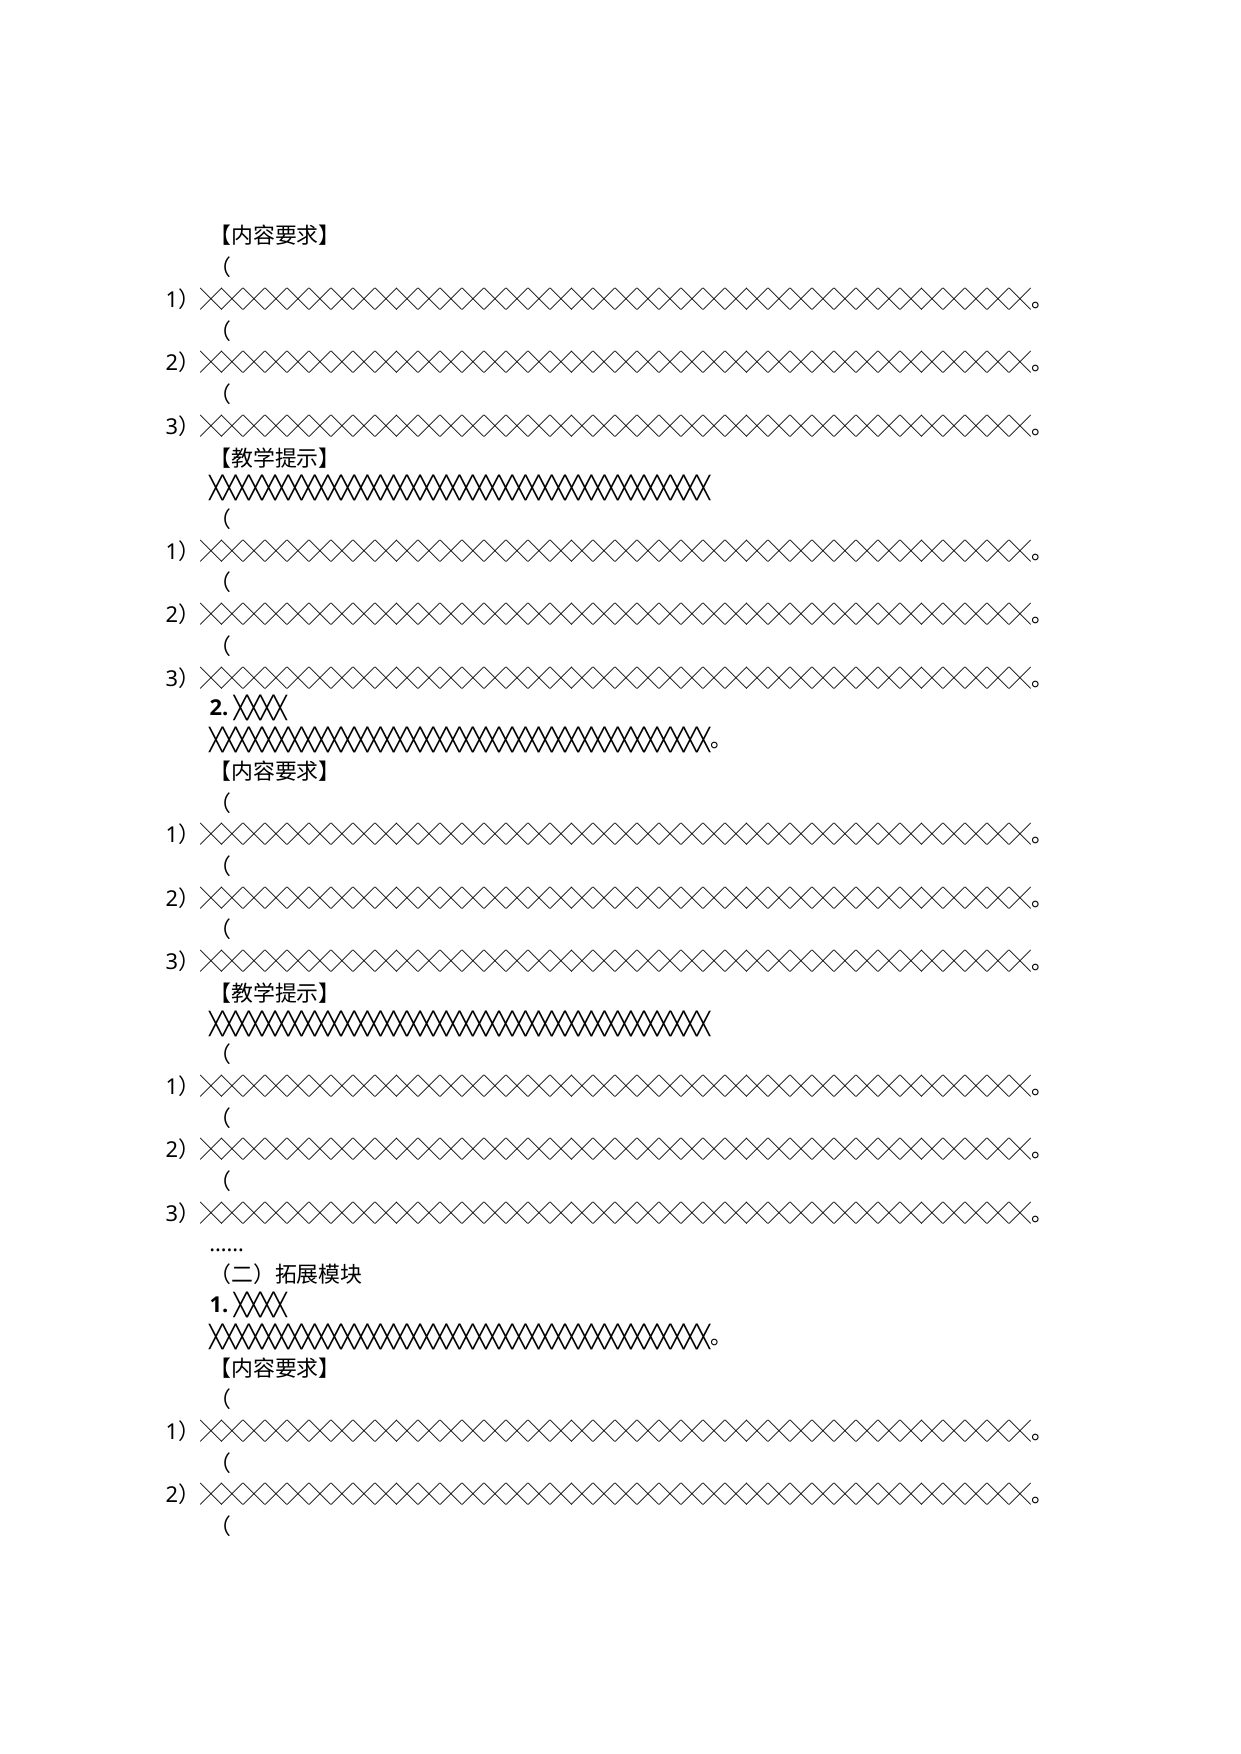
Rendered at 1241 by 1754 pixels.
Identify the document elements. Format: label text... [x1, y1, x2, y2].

text 【教学提示】 [165, 976, 1087, 1007]
text （3）╳╳╳╳╳╳╳╳╳╳╳╳╳╳╳╳╳╳╳╳╳╳╳╳╳╳╳╳╳╳╳╳╳╳╳╳╳╳。 [165, 912, 1087, 976]
text （2）╳╳╳╳╳╳╳╳╳╳╳╳╳╳╳╳╳╳╳╳╳╳╳╳╳╳╳╳╳╳╳╳╳╳╳╳╳╳。 [165, 565, 1087, 629]
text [165, 1446, 1087, 1509]
text （2）╳╳╳╳╳╳╳╳╳╳╳╳╳╳╳╳╳╳╳╳╳╳╳╳╳╳╳╳╳╳╳╳╳╳╳╳╳╳。 [165, 1101, 1087, 1164]
text ╳╳╳╳╳╳╳╳╳╳╳╳╳╳╳╳╳╳╳╳╳╳╳╳╳╳╳╳╳╳╳╳╳╳╳╳╳╳。 [165, 722, 1087, 754]
text （2）╳╳╳╳╳╳╳╳╳╳╳╳╳╳╳╳╳╳╳╳╳╳╳╳╳╳╳╳╳╳╳╳╳╳╳╳╳╳。 [165, 314, 1087, 377]
text （1）╳╳╳╳╳╳╳╳╳╳╳╳╳╳╳╳╳╳╳╳╳╳╳╳╳╳╳╳╳╳╳╳╳╳╳╳╳╳。 [165, 1037, 1087, 1101]
text …… [165, 1228, 1087, 1257]
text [165, 1509, 1087, 1541]
text ╳╳╳╳╳╳╳╳╳╳╳╳╳╳╳╳╳╳╳╳╳╳╳╳╳╳╳╳╳╳╳╳╳╳╳╳╳╳。 [165, 1319, 1087, 1351]
text （1）╳╳╳╳╳╳╳╳╳╳╳╳╳╳╳╳╳╳╳╳╳╳╳╳╳╳╳╳╳╳╳╳╳╳╳╳╳╳。 [165, 250, 1087, 314]
text 【内容要求】 [165, 1351, 1087, 1382]
text （3）╳╳╳╳╳╳╳╳╳╳╳╳╳╳╳╳╳╳╳╳╳╳╳╳╳╳╳╳╳╳╳╳╳╳╳╳╳╳。 [165, 1164, 1087, 1228]
text 1. ╳╳╳╳ [165, 1289, 1087, 1319]
text ╳╳╳╳╳╳╳╳╳╳╳╳╳╳╳╳╳╳╳╳╳╳╳╳╳╳╳╳╳╳╳╳╳╳╳╳╳╳ [165, 1007, 1087, 1037]
text （2）╳╳╳╳╳╳╳╳╳╳╳╳╳╳╳╳╳╳╳╳╳╳╳╳╳╳╳╳╳╳╳╳╳╳╳╳╳╳。 [165, 849, 1087, 912]
text 【内容要求】 [165, 754, 1087, 786]
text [165, 1382, 1087, 1446]
text （3）╳╳╳╳╳╳╳╳╳╳╳╳╳╳╳╳╳╳╳╳╳╳╳╳╳╳╳╳╳╳╳╳╳╳╳╳╳╳。 [165, 629, 1087, 692]
text ╳╳╳╳╳╳╳╳╳╳╳╳╳╳╳╳╳╳╳╳╳╳╳╳╳╳╳╳╳╳╳╳╳╳╳╳╳╳ [165, 472, 1087, 502]
text （3）╳╳╳╳╳╳╳╳╳╳╳╳╳╳╳╳╳╳╳╳╳╳╳╳╳╳╳╳╳╳╳╳╳╳╳╳╳╳。 [165, 377, 1087, 441]
text （1）╳╳╳╳╳╳╳╳╳╳╳╳╳╳╳╳╳╳╳╳╳╳╳╳╳╳╳╳╳╳╳╳╳╳╳╳╳╳。 [165, 502, 1087, 565]
text 【内容要求】 [165, 218, 1087, 250]
text 2. ╳╳╳╳ [165, 692, 1087, 722]
text （二）拓展模块 [165, 1257, 1087, 1289]
text （1）╳╳╳╳╳╳╳╳╳╳╳╳╳╳╳╳╳╳╳╳╳╳╳╳╳╳╳╳╳╳╳╳╳╳╳╳╳╳。 [165, 786, 1087, 849]
text 【教学提示】 [165, 441, 1087, 472]
